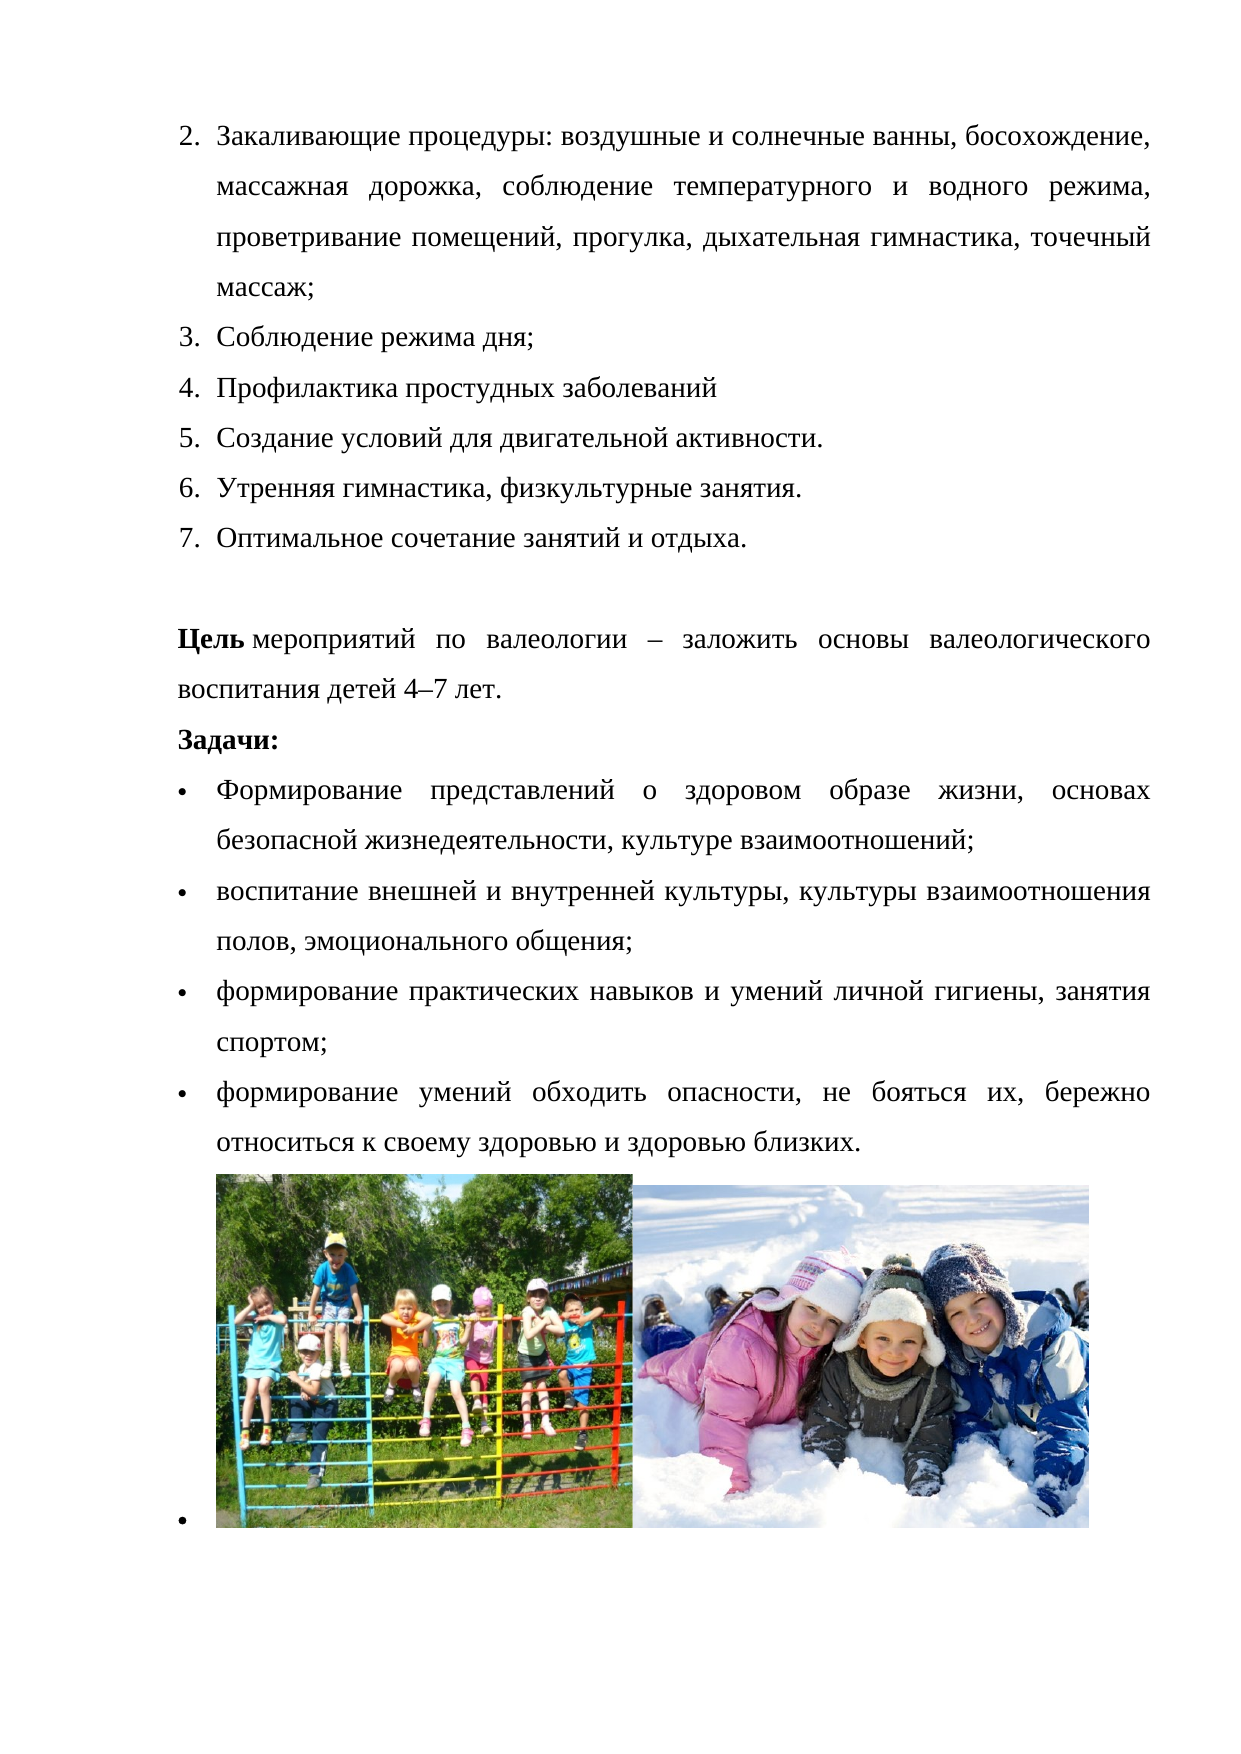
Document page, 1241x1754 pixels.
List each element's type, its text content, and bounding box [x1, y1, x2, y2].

list Создание условий для двигательной активности. [179, 420, 1152, 453]
text Задачи: [177, 722, 1152, 755]
list формирование умений обходить опасности, не бояться их, бережно относиться к своему здоровью и здоровью близких. [179, 1074, 1152, 1158]
list Закаливающие процедуры: воздушные и солнечные ванны, босохождение, массажная дорожка, соблюдение температурного и водного режима, проветривание помещений, прогулка, дыхательная гимнастика, точечный массаж; [179, 118, 1152, 303]
list Профилактика простудных заболеваний [179, 370, 1152, 403]
list формирование практических навыков и умений личной гигиены, занятия спортом; [179, 973, 1152, 1057]
list Утренняя гимнастика, физкультурные занятия. [179, 470, 1152, 504]
list воспитание внешней и внутренней культуры, культуры взаимоотношения полов, эмоционального общения; [179, 873, 1152, 957]
picture [216, 1174, 1089, 1528]
list Оптимальное сочетание занятий и отдыха. [179, 521, 1152, 554]
list Соблюдение режима дня; [179, 319, 1152, 353]
text Цель мероприятий по валеологии – заложить основы валеологического воспитания детей 4–7 лет. [177, 621, 1152, 705]
list Формирование представлений о здоровом образе жизни, основах безопасной жизнедеятельности, культуре взаимоотношений; [179, 772, 1152, 856]
